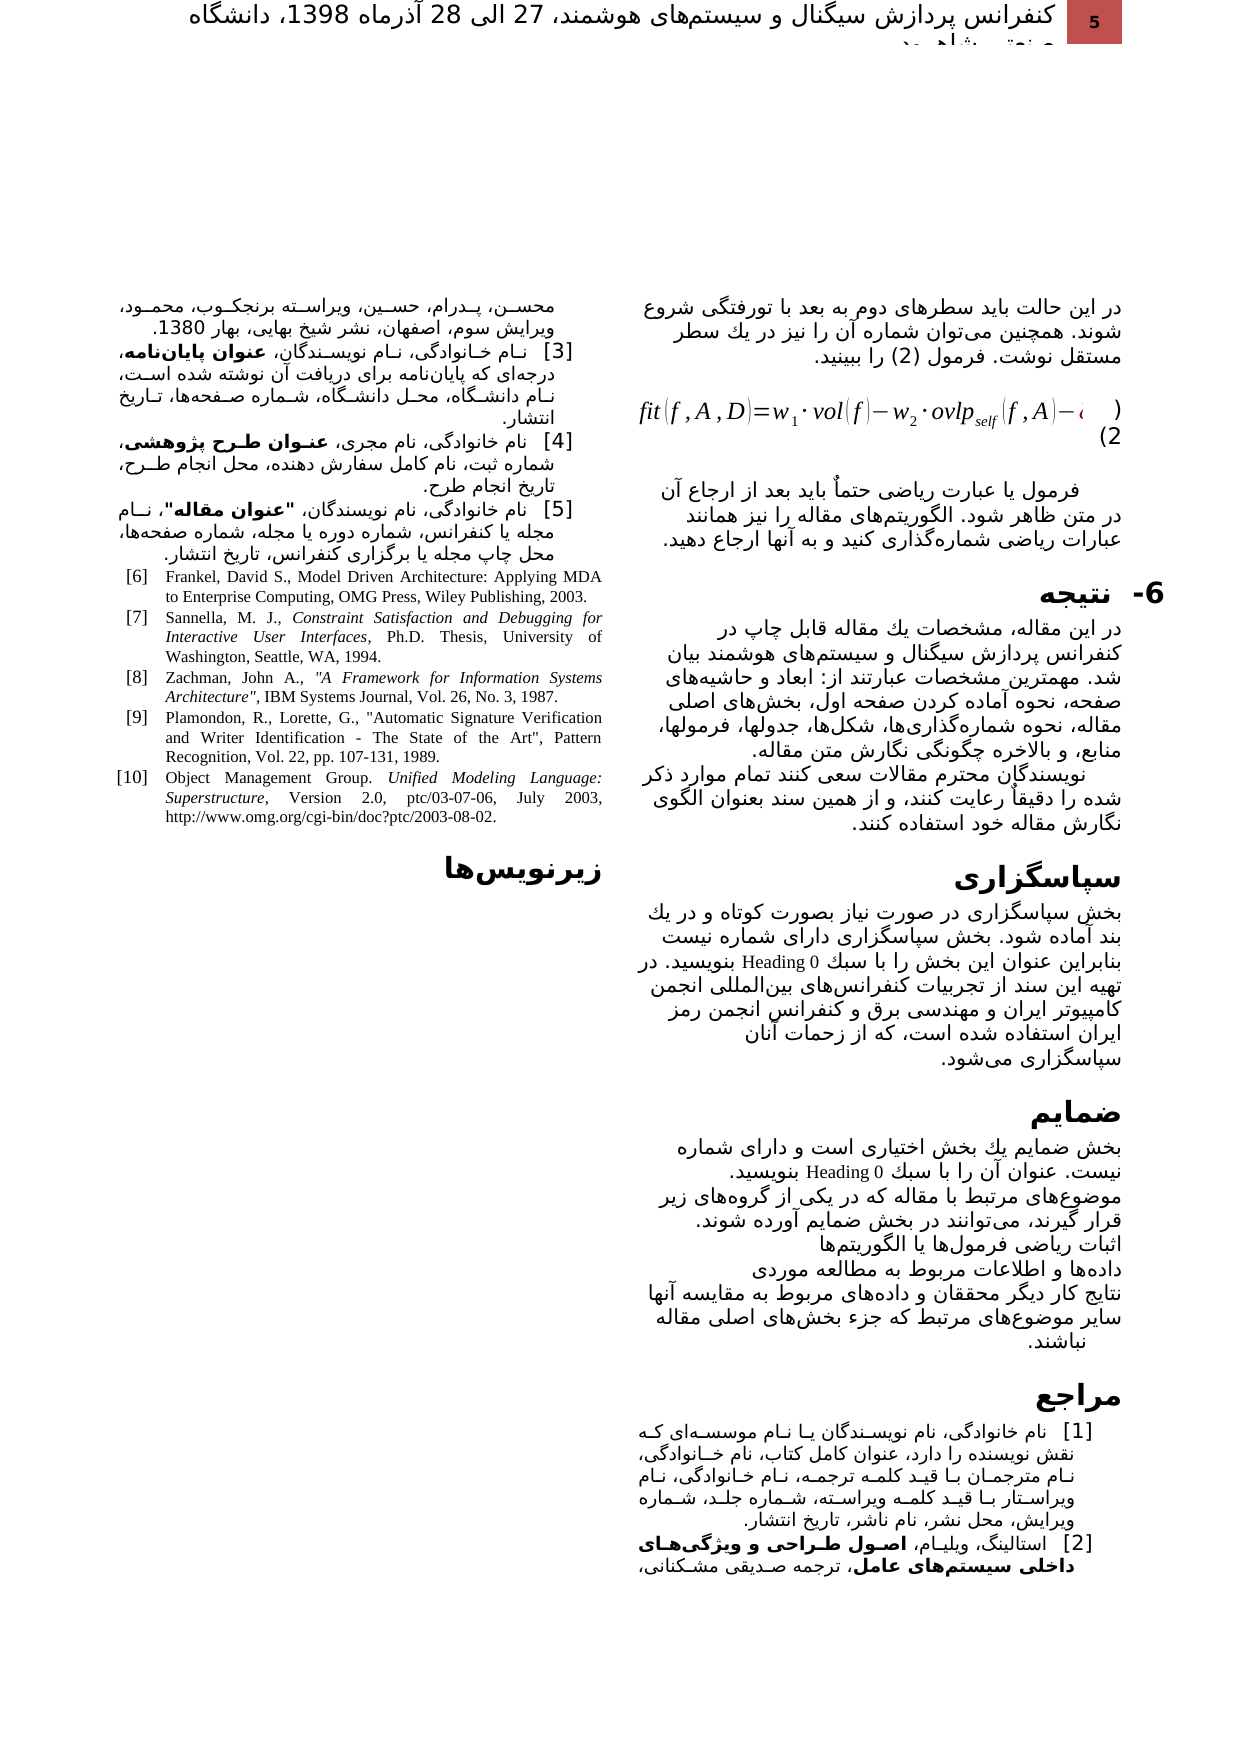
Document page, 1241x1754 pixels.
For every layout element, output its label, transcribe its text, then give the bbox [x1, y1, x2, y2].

text نام خانوادگی، نام نویسندگان، "عنوان مقاله"، نام مجله یا كنفرانس، شماره دوره یا مجله، شماره صفحه‌ها، محل چاپ مجله یا برگزاری كنفرانس، تاریخ انتشار. [118, 497, 573, 565]
text Sannella, M. J., Constraint Satisfaction and Debugging for Interactive User Interfaces, Ph.D. Thesis, University of Washington, Seattle, WA, 1994. [148, 606, 602, 666]
text فرمول یا عبارت ریاضی حتماٌ باید بعد از ارجاع آن در متن ظاهر شود. الگوریتم‌های مقاله را نیز همانند عبارات ریاضی شماره‌گذاری كنید و به آنها ارجاع دهید. [638, 478, 1122, 551]
text Zachman, John A., "A Framework for Information Systems Architecture", IBM Systems Journal, Vol. 26, No. 3, 1987. [148, 666, 602, 706]
text نام خانوادگی، نام نویسندگان، عنوان پایان‌نامه، درجه‌ای كه پایان‌نامه برای دریافت آن نوشته شده است، نام دانشگاه، محل دانشگاه، شماره صفحه‌ها، تاریخ انتشار. [118, 339, 573, 429]
text داده‌ها و اطلاعات مربوط به مطالعه موردی [638, 1257, 1122, 1281]
text اثبات ریاضی فرمول‌ها یا الگوریتم‌ها [638, 1232, 1122, 1257]
text استالینگ، ویلیام، اصول طراحی و ویژگی‌های داخلی سیستم‌های عامل، ترجمه صدیقی مشكنانی، محسن، پدرام، حسین، ویراسته برنجكوب، محمود، ویرایش سوم، اصفهان، نشر شیخ بهایی، بهار 1380. [638, 1531, 1092, 1577]
text نام خانوادگی، نام مجری، عنوان طرح پژوهشی، شماره ثبت، نام كامل سفارش دهنده، محل انجام طرح، تاریخ انجام طرح. [118, 429, 573, 497]
text استالینگ، ویلیام، اصول طراحی و ویژگی‌های داخلی سیستم‌های عامل، ترجمه صدیقی مشكنانی، محسن، پدرام، حسین، ویراسته برنجكوب، محمود، ویرایش سوم، اصفهان، نشر شیخ بهایی، بهار 1380. [118, 295, 573, 339]
text بخش ضمایم یك بخش اختیاری است و دارای شماره نیست. عنوان آن را با سبك Heading 0 بنویسید. موضوع‌های مرتبط با مقاله كه در یكی از گروه‌های زیر قرار گیرند، می‌توانند در بخش ضمایم آورده شوند. [638, 1135, 1122, 1232]
text در این مقاله، مشخصات یك مقاله قابل چاپ در کنفرانس پردازش سیگنال و سیستم‌های هوشمند بیان شد. مهمترین مشخصات عبارتند از: ابعاد و حاشیه‌های صفحه، نحوه آماده كردن صفحه اول، بخش‌های اصلی مقاله، نحوه شماره‌گذاری‌ها، شكل‌ها، جدول‎ها، فرمول‎ها، منابع، و بالاخره چگونگی نگارش متن مقاله. [638, 616, 1122, 762]
table_header [627, 397, 1082, 450]
text بخش سپاسگزاری در صورت نیاز بصورت كوتاه و در یك بند آماده شود. بخش سپاسگزاری دارای شماره نیست بنابراین عنوان این بخش را با سبك Heading 0 بنویسید. در تهیه این سند از تجربیات کنفرانس‌های بین‌المللی انجمن کامپیوتر ایران و مهندسی برق و کنفرانس انجمن رمز ایران استفاده شده است، که از زحمات آنان سپاسگزاری می‌شود. [638, 900, 1122, 1070]
subtitle نتیجه [638, 576, 1122, 610]
text Plamondon, R., Lorette, G., "Automatic Signature Verification and Writer Identification - The State of the Art", Pattern Recognition, Vol. 22, pp. 107-131, 1989. [148, 706, 602, 766]
text نام خانوادگی، نام نویسندگان یا نام موسسه‌ای كه نقش نویسنده را دارد، عنوان كامل كتاب، نام خانوادگی، نام مترجمان با قید كلمه ترجمه، نام خانوادگی، نام ویراستار با قید كلمه ویراسته، شماره جلد، شماره ویرایش، محل نشر، نام ناشر، تاریخ انتشار. [638, 1419, 1092, 1531]
subtitle زیر‌نویس‌ها [118, 851, 602, 885]
text سایر موضوع‌های مرتبط كه جزء بخش‌های اصلی مقاله نباشند. [638, 1305, 1122, 1354]
subtitle مراجع [638, 1379, 1122, 1413]
text نویسندگان محترم مقالات سعی كنند تمام موارد ذكر شده را دقیقاٌ رعایت كنند، و از همین سند بعنوان الگوی نگارش مقاله خود استفاده كنند. [638, 762, 1122, 835]
text Object Management Group. Unified Modeling Language: Superstructure, Version 2.0, ptc/03-07-06, July 2003, http://www.omg.org/cgi-bin/doc?ptc/2003-08-02. [148, 766, 602, 826]
text نتایج كار دیگر محققان و داده‌های مربوط به مقایسه آنها [638, 1281, 1122, 1305]
subtitle ضمایم [638, 1095, 1122, 1129]
table_header (2) [1082, 397, 1133, 450]
subtitle سپاسگزاری [638, 860, 1122, 894]
text Frankel, David S., Model Driven Architecture: Applying MDA to Enterprise Computing, OMG Press, Wiley Publishing, 2003. [148, 565, 602, 606]
